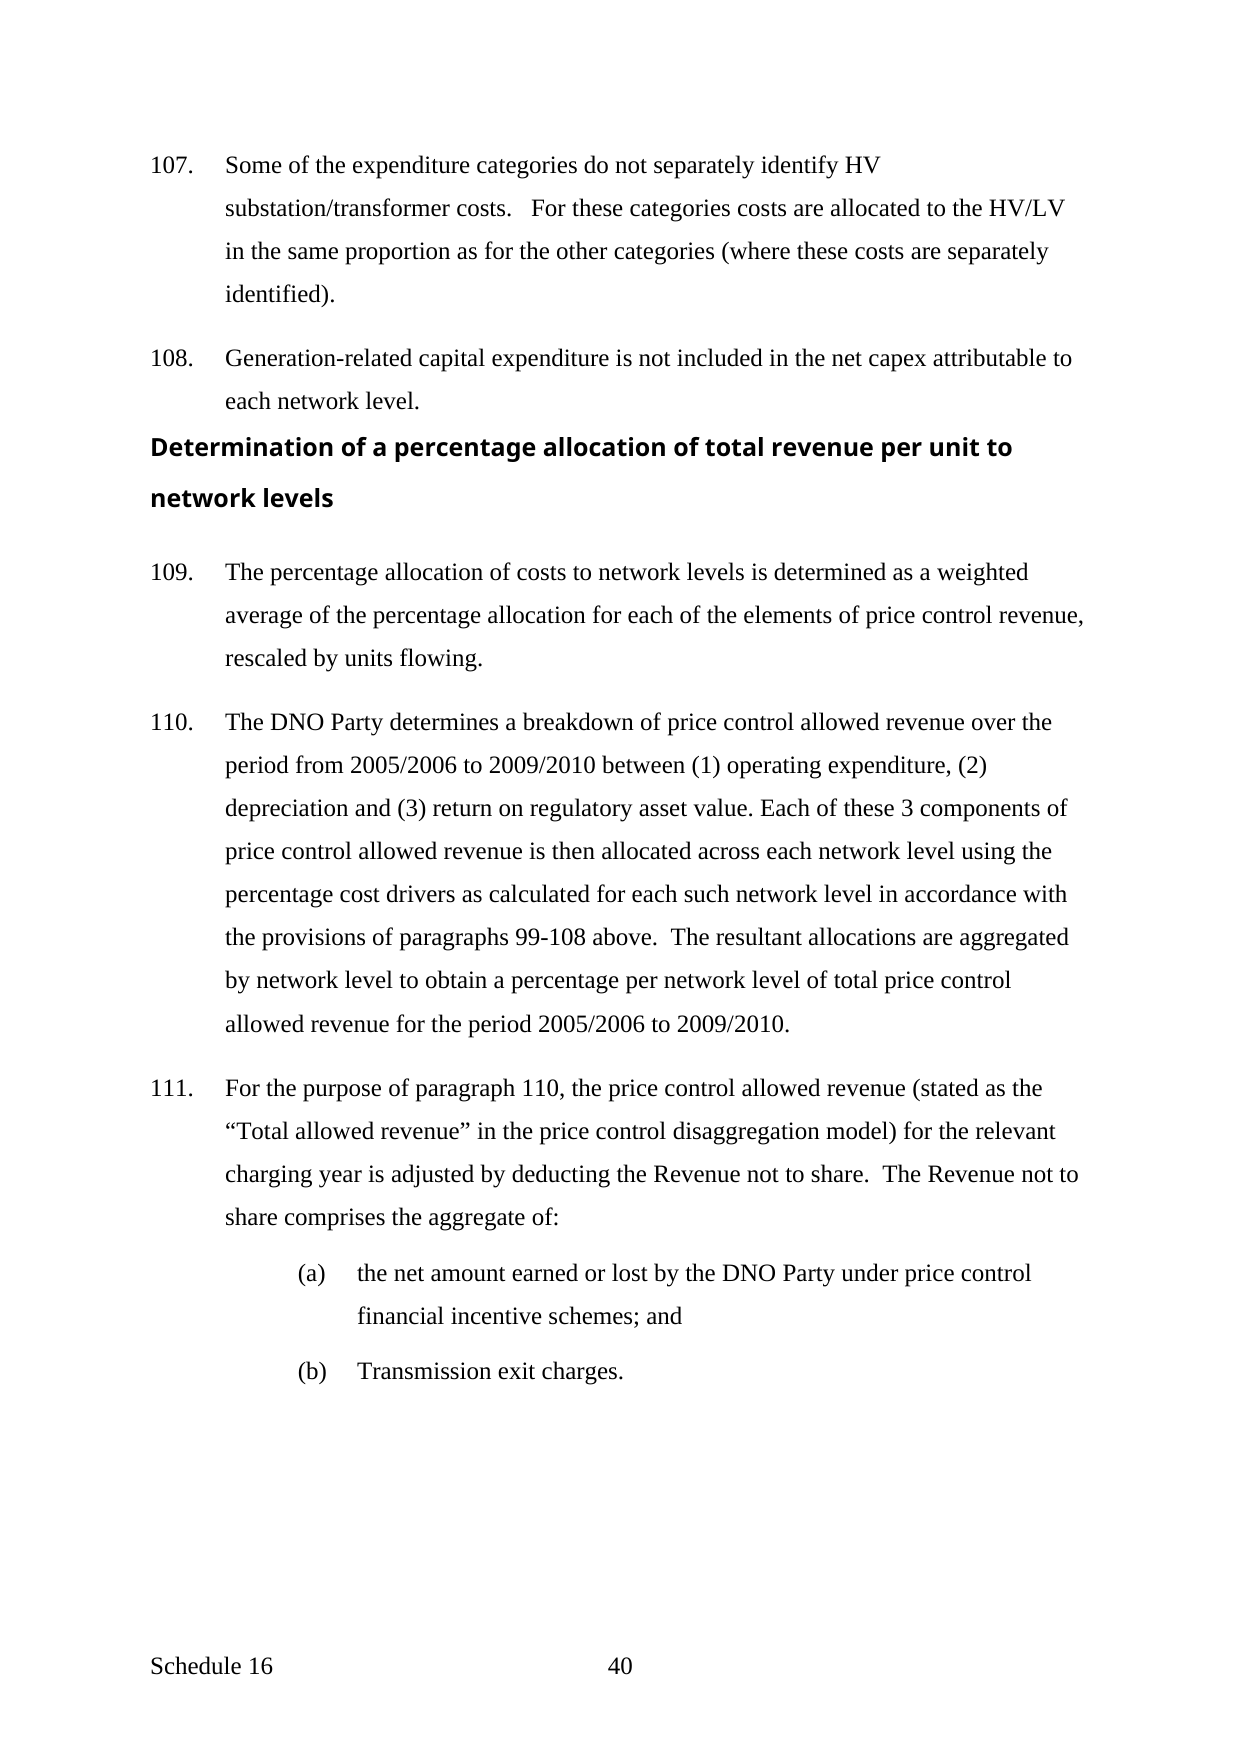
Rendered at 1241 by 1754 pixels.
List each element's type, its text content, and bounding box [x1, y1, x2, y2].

subtitle For the purpose of paragraph 110, the price control allowed revenue (stated as the “Total allowed revenue” in the price control disaggregation model) for the relevant charging year is adjusted by deducting the Revenue not to share. The Revenue not to share comprises the aggregate of: [150, 1073, 1090, 1231]
subtitle Determination of a percentage allocation of total revenue per unit to network levels [150, 429, 1090, 515]
list the net amount earned or lost by the DNO Party under price control financial incentive schemes; and [298, 1258, 1090, 1329]
subtitle The DNO Party determines a breakdown of price control allowed revenue over the period from 2005/2006 to 2009/2010 between (1) operating expenditure, (2) depreciation and (3) return on regulatory asset value. Each of these 3 components of price control allowed revenue is then allocated across each network level using the percentage cost drivers as calculated for each such network level in accordance with the provisions of paragraphs 99-108 above. The resultant allocations are aggregated by network level to obtain a percentage per network level of total price control allowed revenue for the period 2005/2006 to 2009/2010. [150, 707, 1090, 1037]
subtitle Some of the expenditure categories do not separately identify HV substation/transformer costs. For these categories costs are allocated to the HV/LV in the same proportion as for the other categories (where these costs are separately identified). [150, 150, 1090, 308]
subtitle The percentage allocation of costs to network levels is determined as a weighted average of the percentage allocation for each of the elements of price control revenue, rescaled by units flowing. [150, 557, 1090, 672]
subtitle Generation-related capital expenditure is not included in the net capex attributable to each network level. [150, 343, 1090, 415]
text Transmission exit charges. [298, 1356, 1090, 1385]
